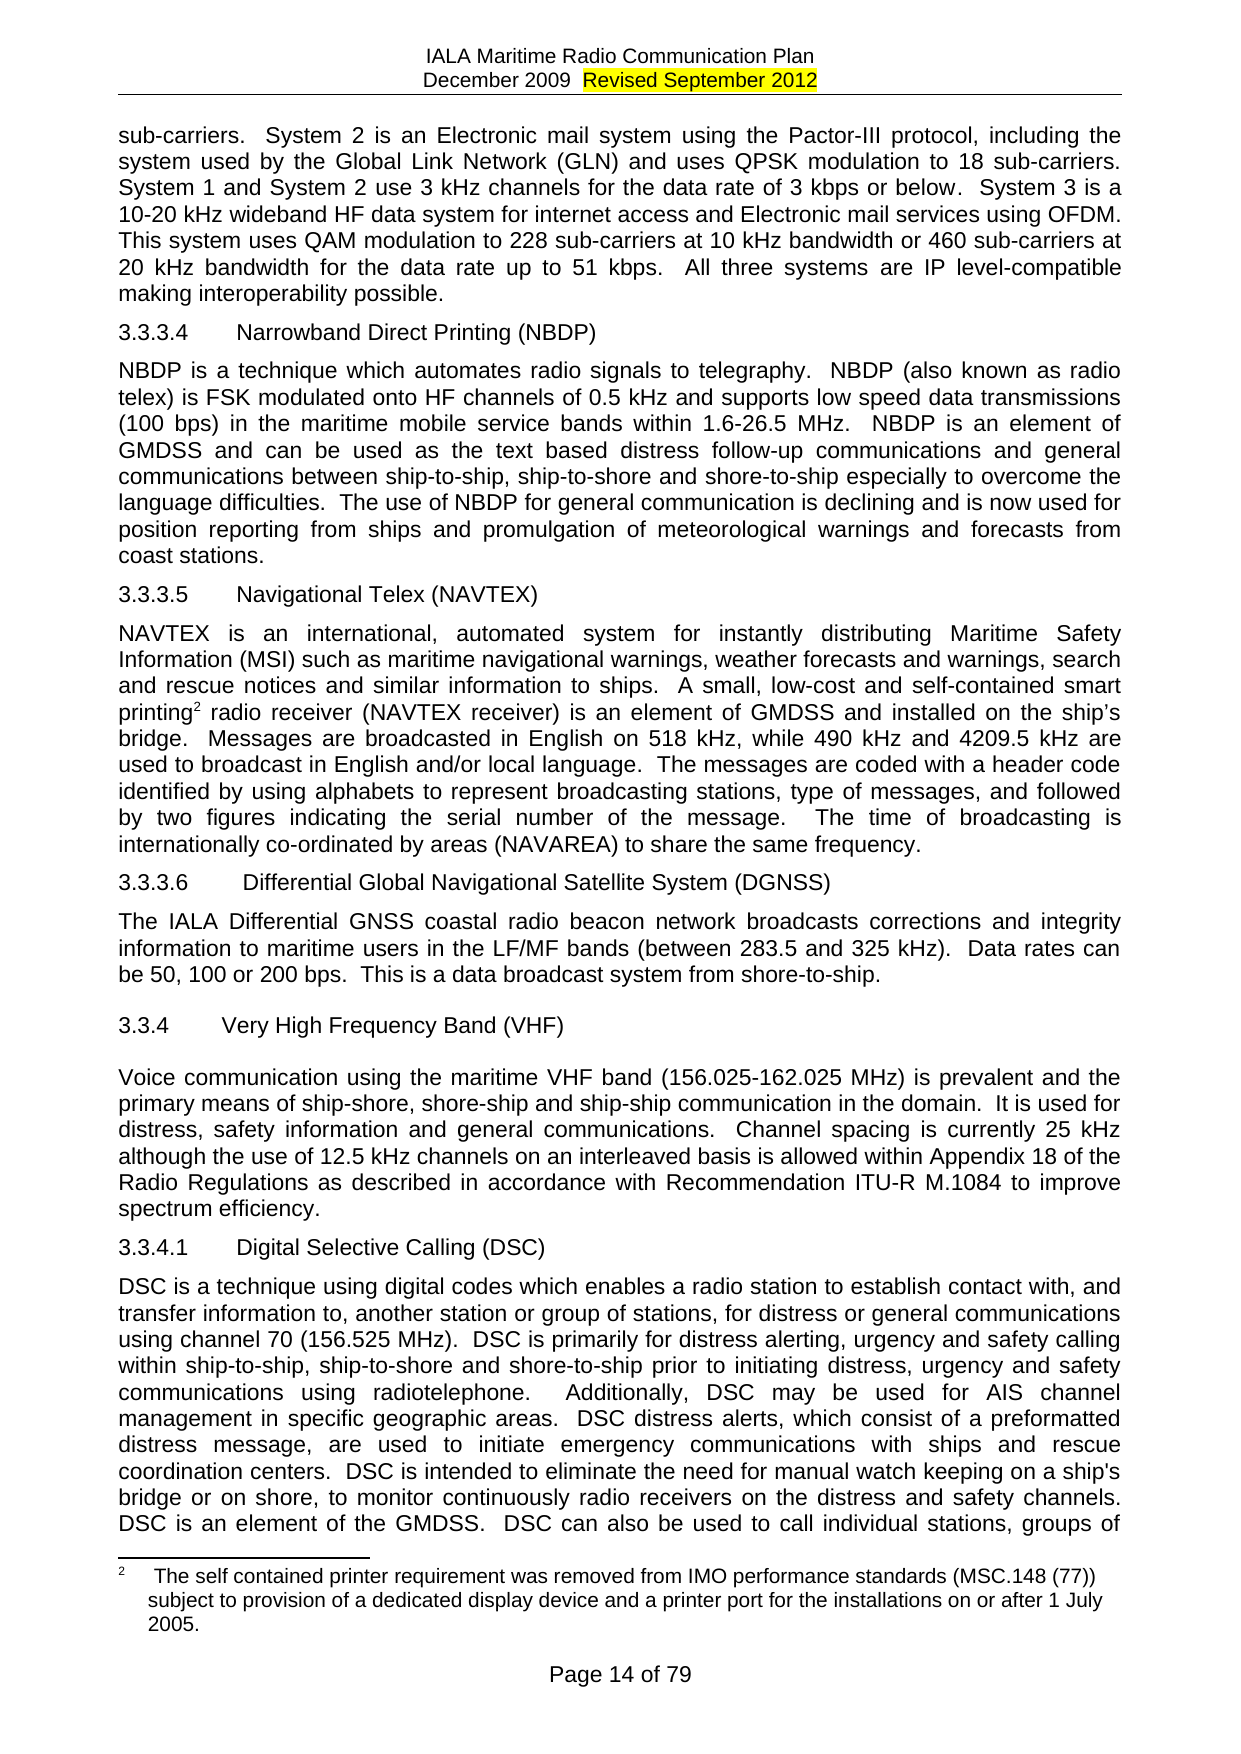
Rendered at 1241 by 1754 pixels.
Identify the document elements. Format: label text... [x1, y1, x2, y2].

subtitle Digital Selective Calling (DSC) [118, 1234, 1122, 1261]
subtitle Very High Frequency Band (VHF) [118, 1012, 1122, 1039]
text The IALA Differential GNSS coastal radio beacon network broadcasts corrections and integrity information to maritime users in the LF/MF bands (between 283.5 and 325 kHz). Data rates can be 50, 100 or 200 bps. This is a data broadcast system from shore-to-ship. [118, 908, 1122, 987]
subtitle Navigational Telex (NAVTEX) [118, 581, 1122, 607]
subtitle Differential Global Navigational Satellite System (DGNSS) [118, 869, 1122, 896]
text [118, 122, 1122, 306]
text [118, 1273, 1122, 1537]
text Voice communication using the maritime VHF band (156.025-162.025 MHz) is prevalent and the primary means of ship-shore, shore-ship and ship-ship communication in the domain. It is used for distress, safety information and general communications. Channel spacing is currently 25 kHz although the use of 12.5 kHz channels on an interleaved basis is allowed within Appendix 18 of the Radio Regulations as described in accordance with Recommendation ITU-R M.1084 to improve spectrum efficiency. [118, 1064, 1122, 1222]
text NBDP is a technique which automates radio signals to telegraphy. NBDP (also known as radio telex) is FSK modulated onto HF channels of 0.5 kHz and supports low speed data transmissions (100 bps) in the maritime mobile service bands within 1.6-26.5 MHz. NBDP is an element of GMDSS and can be used as the text based distress follow-up communications and general communications between ship-to-ship, ship-to-shore and shore-to-ship especially to overcome the language difficulties. The use of NBDP for general communication is declining and is now used for position reporting from ships and promulgation of meteorological warnings and forecasts from coast stations. [118, 357, 1122, 568]
subtitle Narrowband Direct Printing (NBDP) [118, 319, 1122, 345]
subtitle NAVTEX is an international, automated system for instantly distributing Maritime Safety Information (MSI) such as maritime navigational warnings, weather forecasts and warnings, search and rescue notices and similar information to ships. A small, low-cost and self-contained smart printing radio receiver (NAVTEX receiver) is an element of GMDSS and installed on the ship’s bridge. Messages are broadcasted in English on 518 kHz, while 490 kHz and 4209.5 kHz are used to broadcast in English and/or local language. The messages are coded with a header code identified by using alphabets to represent broadcasting stations, type of messages, and followed by two figures indicating the serial number of the message. The time of broadcasting is internationally co-ordinated by areas (NAVAREA) to share the same frequency. [118, 620, 1122, 857]
